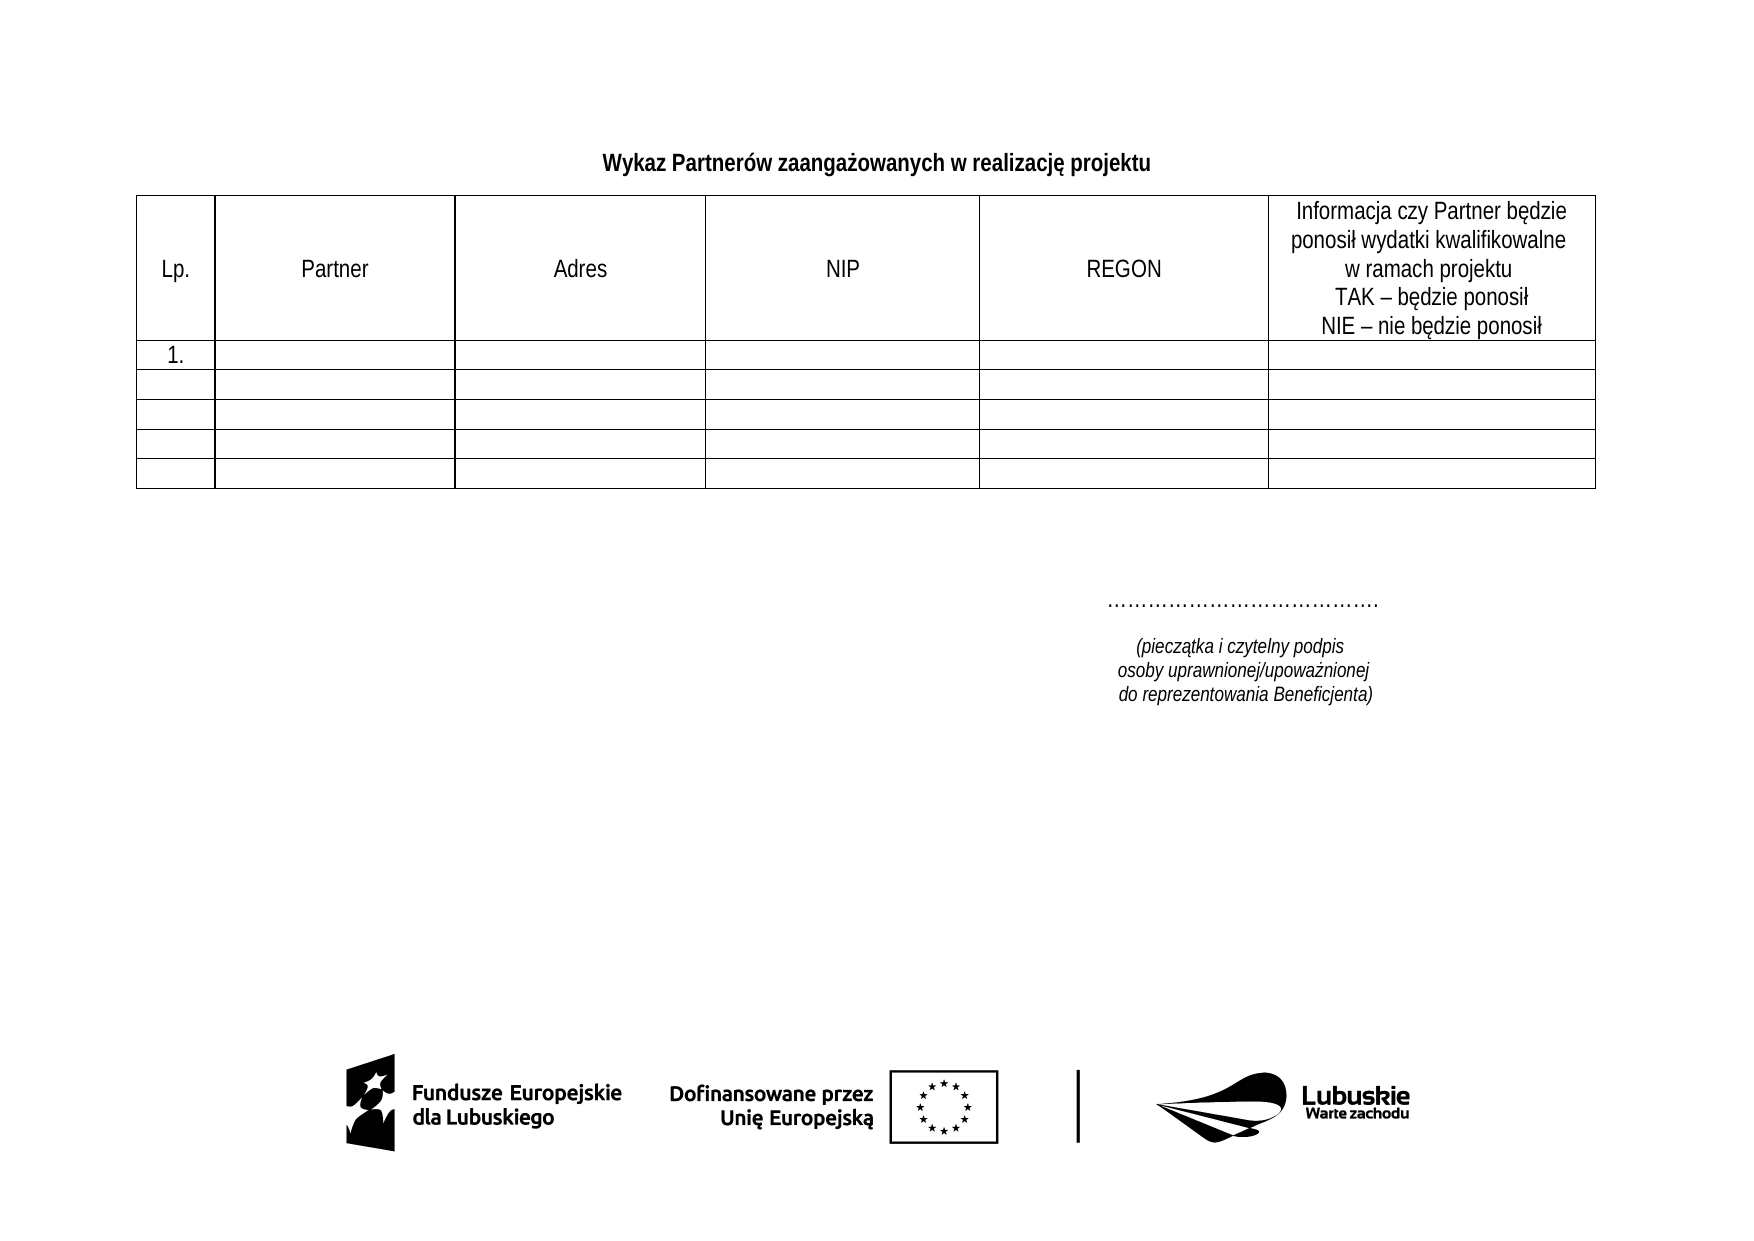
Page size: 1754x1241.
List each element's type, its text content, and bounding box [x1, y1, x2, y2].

table_cell [1269, 341, 1595, 369]
table_cell [980, 430, 1268, 458]
table_cell [980, 370, 1268, 399]
table_cell [706, 430, 979, 458]
table_cell [216, 459, 454, 488]
table_cell [137, 370, 214, 399]
table_header NIP [706, 196, 979, 339]
table_header Lp. [137, 196, 214, 339]
table_cell [216, 341, 454, 369]
table_cell [456, 370, 705, 399]
table_cell [456, 400, 705, 428]
table_cell [137, 459, 214, 488]
table_cell [706, 370, 979, 399]
table_cell [456, 430, 705, 458]
table_cell [706, 459, 979, 488]
table_cell 1. [137, 341, 214, 369]
table_cell [706, 341, 979, 369]
text (pieczątka i czytelny podpis [148, 632, 1606, 658]
table_cell [1269, 400, 1595, 428]
table_header REGON [980, 196, 1268, 339]
table_cell [456, 341, 705, 369]
table_cell [980, 459, 1268, 488]
table_cell [137, 430, 214, 458]
table_header Adres [456, 196, 705, 339]
table_cell [1269, 370, 1595, 399]
table_cell [980, 341, 1268, 369]
table_cell [216, 400, 454, 428]
picture [290, 1045, 1464, 1167]
text Wykaz Partnerów zaangażowanych w realizację projektu [148, 148, 1606, 176]
table_cell [980, 400, 1268, 428]
table_cell [137, 400, 214, 428]
table_cell [706, 400, 979, 428]
table_cell [1269, 430, 1595, 458]
table_cell [456, 459, 705, 488]
table_cell [216, 370, 454, 399]
text osoby uprawnionej/upoważnionej do reprezentowania Beneficjenta) [885, 658, 1606, 706]
table_header Informacja czy Partner będzie ponosił wydatki kwalifikowalne w ramach projektu TAK – będzie ponosił NIE – nie będzie ponosił [1269, 196, 1595, 339]
table_cell [216, 430, 454, 458]
table_cell [1269, 459, 1595, 488]
table_header Partner [216, 196, 454, 339]
text …………………………………. [148, 584, 1606, 613]
